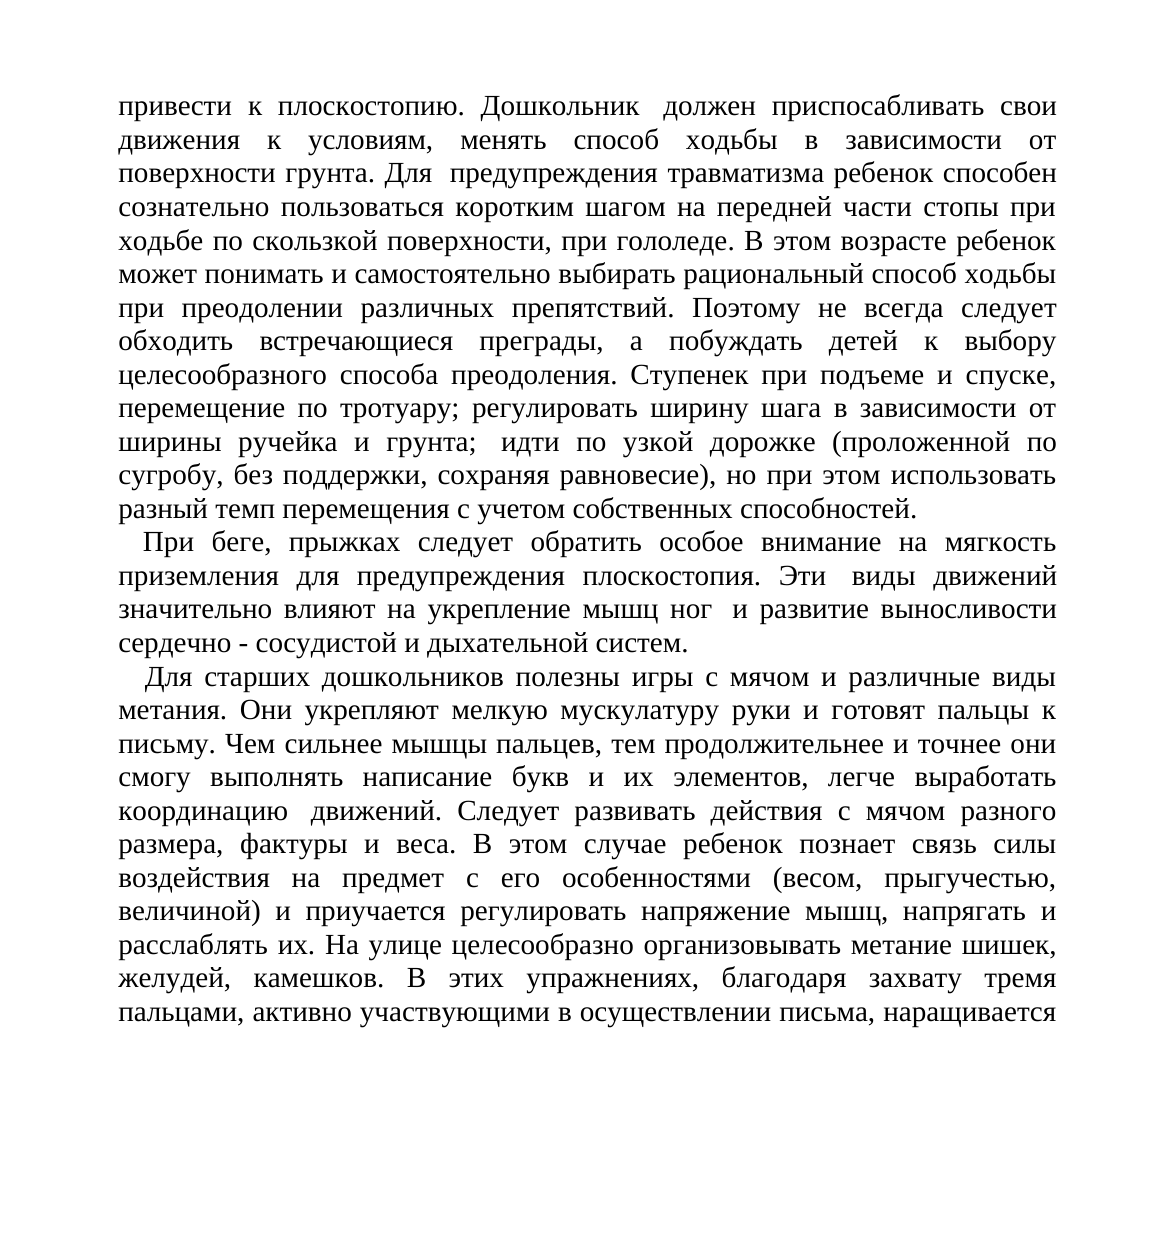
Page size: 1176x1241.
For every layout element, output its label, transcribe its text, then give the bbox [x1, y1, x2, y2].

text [118, 659, 1057, 1028]
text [118, 88, 1057, 524]
text При беге, прыжках следует обратить особое внимание на мягкость приземления для предупреждения плоскостопия. Эти виды движений значительно влияют на укрепление мышц ног и развитие выносливости сердечно - сосудистой и дыхательной систем. [118, 524, 1057, 659]
